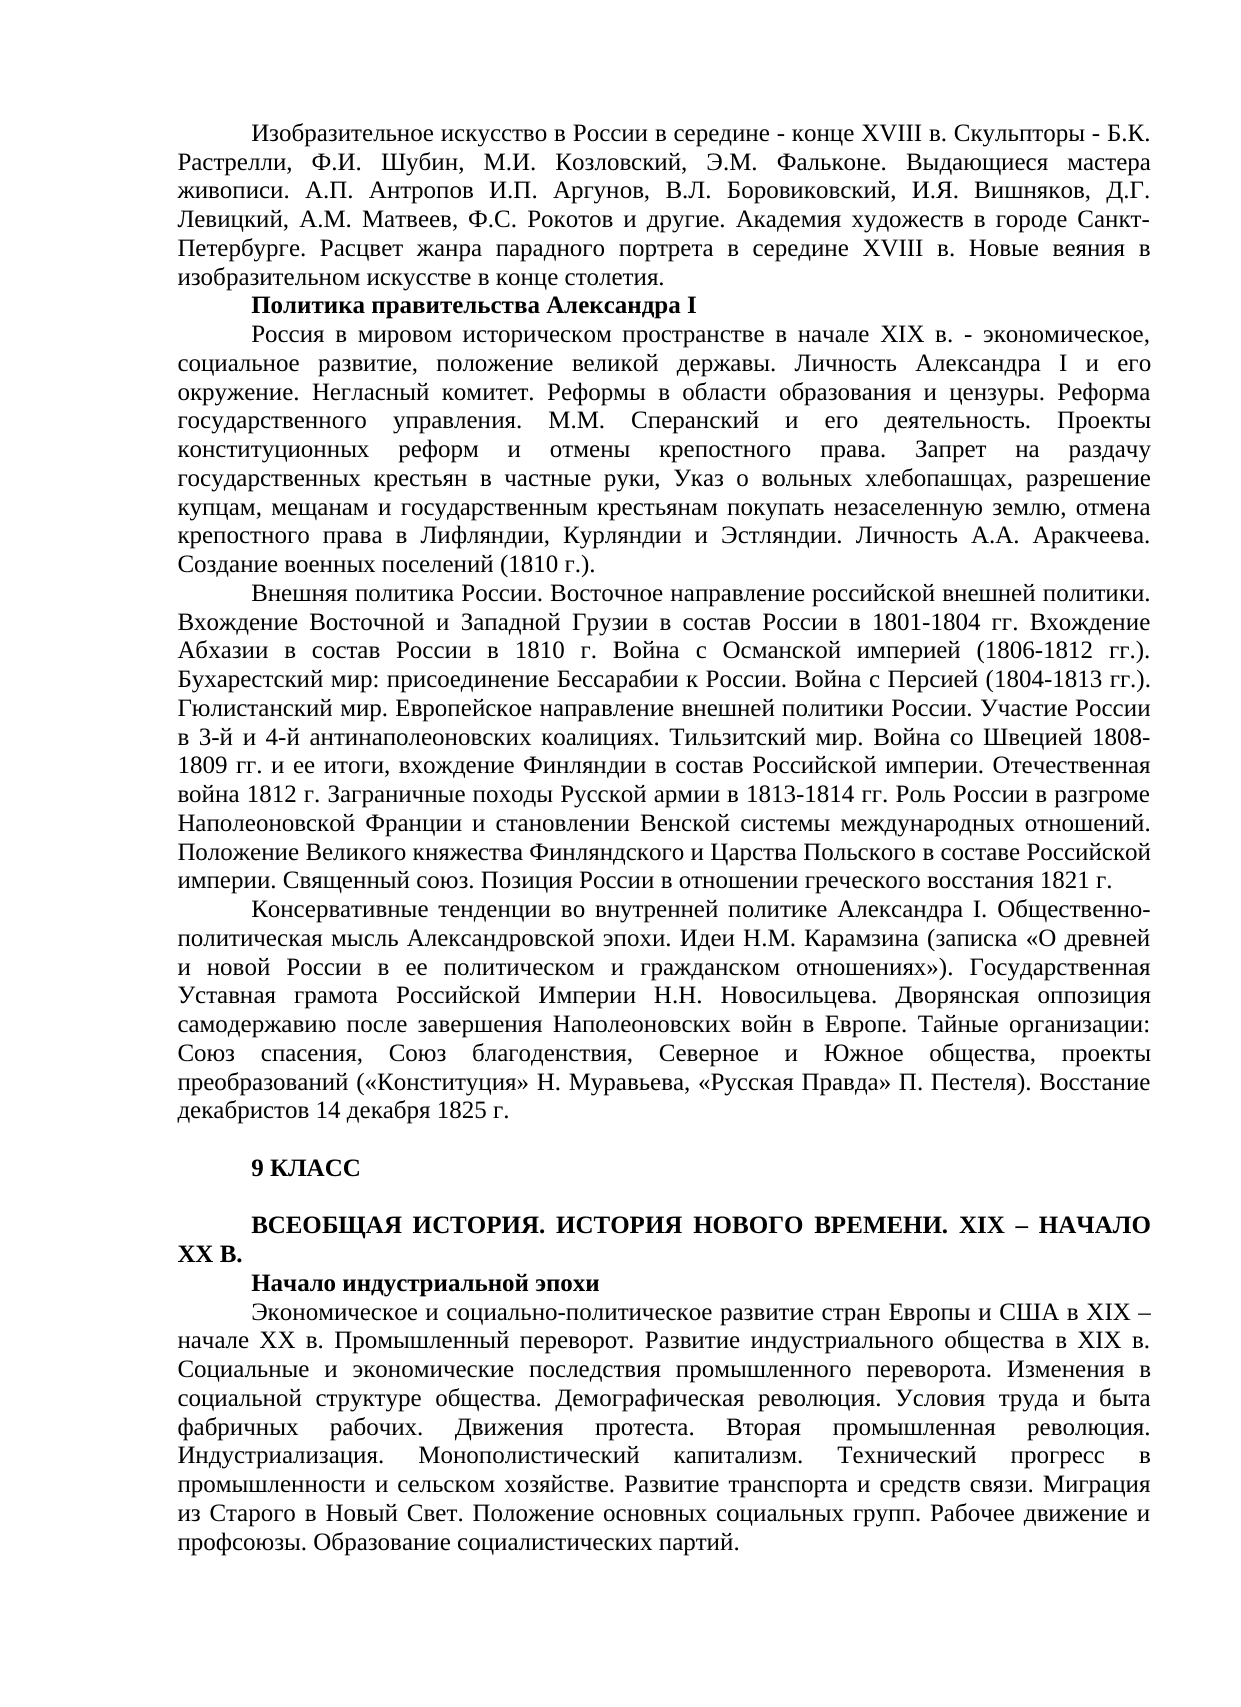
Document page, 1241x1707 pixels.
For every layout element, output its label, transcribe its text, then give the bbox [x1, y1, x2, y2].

text Начало индустриальной эпохи [177, 1268, 1152, 1297]
text Изобразительное искусство в России в середине - конце XVIII в. Скульпторы - Б.К. Растрелли, Ф.И. Шубин, М.И. Козловский, Э.М. Фальконе. Выдающиеся мастера живописи. А.П. Антропов И.П. Аргунов, B.Л. Боровиковский, И.Я. Вишняков, Д.Г. Левицкий, А.М. Матвеев, Ф.С. Рокотов и другие. Академия художеств в городе Санкт-Петербурге. Расцвет жанра парадного портрета в середине XVIII в. Новые веяния в изобразительном искусстве в конце столетия. [177, 118, 1152, 291]
text Консервативные тенденции во внутренней политике Александра I. Общественно-политическая мысль Александровской эпохи. Идеи Н.М. Карамзина (записка «О древней и новой России в ее политическом и гражданском отношениях»). Государственная Уставная грамота Российской Империи Н.Н. Новосильцева. Дворянская оппозиция самодержавию после завершения Наполеоновских войн в Европе. Тайные организации: Союз спасения, Союз благоденствия, Северное и Южное общества, проекты преобразований («Конституция» Н. Муравьева, «Русская Правда» П. Пестеля). Восстание декабристов 14 декабря 1825 г. [177, 894, 1152, 1124]
text Политика правительства Александра I [177, 291, 1152, 319]
text Россия в мировом историческом пространстве в начале XIX в. - экономическое, социальное развитие, положение великой державы. Личность Александра I и его окружение. Негласный комитет. Реформы в области образования и цензуры. Реформа государственного управления. М.М. Сперанский и его деятельность. Проекты конституционных реформ и отмены крепостного права. Запрет на раздачу государственных крестьян в частные руки, Указ о вольных хлебопашцах, разрешение купцам, мещанам и государственным крестьянам покупать незаселенную землю, отмена крепостного права в Лифляндии, Курляндии и Эстляндии. Личность А.А. Аракчеева. Создание военных поселений (1810 г.). [177, 319, 1152, 578]
text Экономическое и социально-политическое развитие стран Европы и США в XIX ‒ начале ХХ в. Промышленный переворот. Развитие индустриального общества в XIX в. Социальные и экономические последствия промышленного переворота. Изменения в социальной структуре общества. Демографическая революция. Условия труда и быта фабричных рабочих. Движения протеста. Вторая промышленная революция. Индустриализация. Монополистический капитализм. Технический прогресс в промышленности и сельском хозяйстве. Развитие транспорта и средств связи. Миграция из Старого в Новый Свет. Положение основных социальных групп. Рабочее движение и профсоюзы. Образование социалистических партий. [177, 1297, 1152, 1556]
text ВСЕОБЩАЯ ИСТОРИЯ. ИСТОРИЯ НОВОГО ВРЕМЕНИ. XIX ‒ НАЧАЛО ХХ В. [177, 1211, 1152, 1268]
text Внешняя политика России. Восточное направление российской внешней политики. Вхождение Восточной и Западной Грузии в состав России в 1801-1804 гг. Вхождение Абхазии в состав России в 1810 г. Война с Османской империей (1806-1812 гг.). Бухарестский мир: присоединение Бессарабии к России. Война с Персией (1804-1813 гг.). Гюлистанский мир. Европейское направление внешней политики России. Участие России в 3-й и 4-й антинаполеоновских коалициях. Тильзитский мир. Война со Швецией 1808-1809 гг. и ее итоги, вхождение Финляндии в состав Российской империи. Отечественная война 1812 г. Заграничные походы Русской армии в 1813-1814 гг. Роль России в разгроме Наполеоновской Франции и становлении Венской системы международных отношений. Положение Великого княжества Финляндского и Царства Польского в составе Российской империи. Священный союз. Позиция России в отношении греческого восстания 1821 г. [177, 578, 1152, 894]
text 9 КЛАСС [177, 1153, 1152, 1182]
